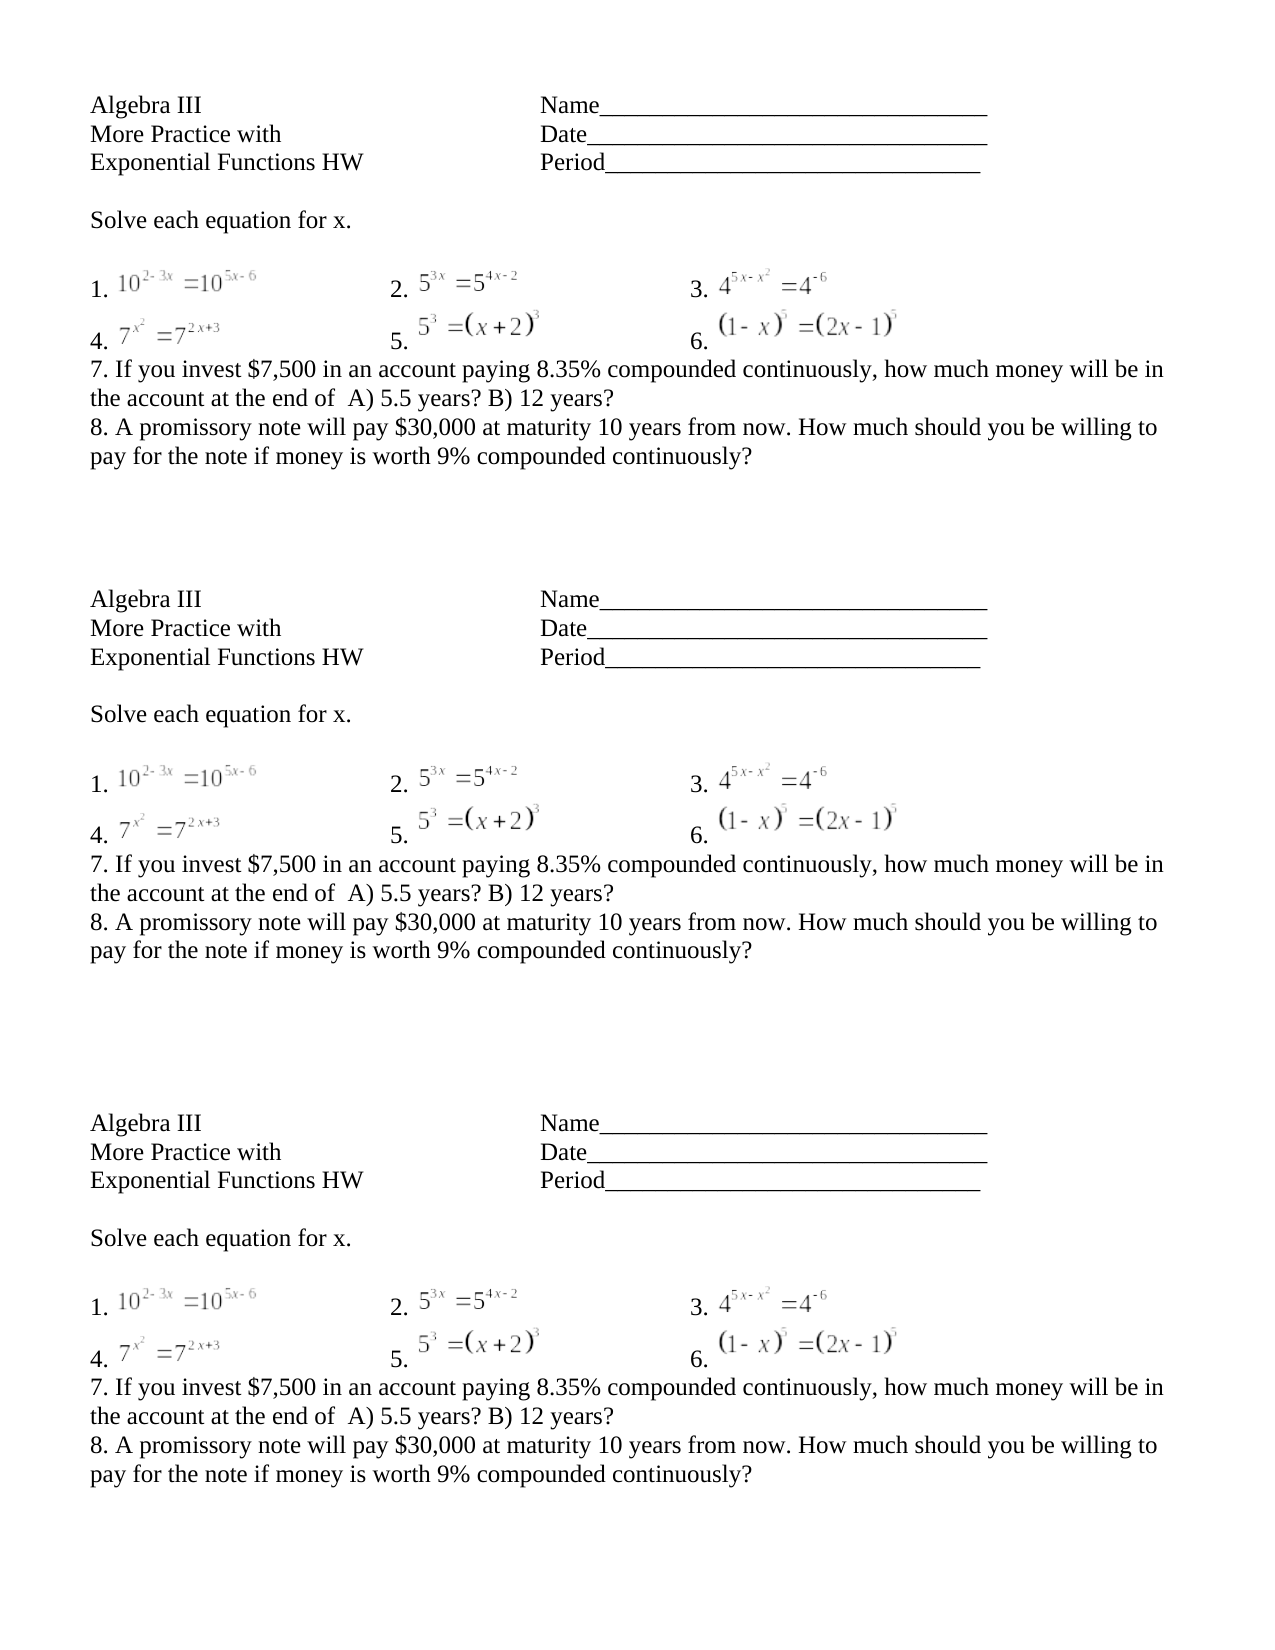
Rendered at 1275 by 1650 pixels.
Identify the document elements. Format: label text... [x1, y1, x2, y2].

text More Practice with Date________________________________ [90, 1137, 1185, 1165]
text 8. A promissory note will pay $30,000 at maturity 10 years from now. How much should you be willing to pay for the note if money is worth 9% compounded continuously? [90, 1430, 1185, 1487]
text 1. 2. 3. [90, 262, 1185, 303]
text Exponential Functions HW Period______________________________ [90, 1165, 1185, 1194]
text 7. If you invest $7,500 in an account paying 8.35% compounded continuously, how much money will be in the account at the end of A) 5.5 years? B) 12 years? [90, 1372, 1185, 1430]
text More Practice with Date________________________________ [90, 119, 1185, 147]
text 1. 2. 3. [90, 1280, 1185, 1321]
text 7. If you invest $7,500 in an account paying 8.35% compounded continuously, how much money will be in the account at the end of A) 5.5 years? B) 12 years? [90, 354, 1185, 412]
text 4. 5. 6. [90, 1321, 1185, 1372]
text Algebra III Name_______________________________ [90, 1108, 1185, 1137]
text More Practice with Date________________________________ [90, 613, 1185, 642]
text 8. A promissory note will pay $30,000 at maturity 10 years from now. How much should you be willing to pay for the note if money is worth 9% compounded continuously? [90, 412, 1185, 469]
text 7. If you invest $7,500 in an account paying 8.35% compounded continuously, how much money will be in the account at the end of A) 5.5 years? B) 12 years? [90, 849, 1185, 907]
text Solve each equation for x. [90, 1223, 1185, 1252]
text Exponential Functions HW Period______________________________ [90, 642, 1185, 671]
text Exponential Functions HW Period______________________________ [90, 147, 1185, 176]
text 4. 5. 6. [90, 303, 1185, 354]
text Algebra III Name_______________________________ [90, 584, 1185, 613]
text Solve each equation for x. [90, 205, 1185, 234]
text Solve each equation for x. [90, 699, 1185, 728]
text 1. 2. 3. [90, 757, 1185, 798]
text Algebra III Name_______________________________ [90, 90, 1185, 119]
text 4. 5. 6. [90, 798, 1185, 849]
text 8. A promissory note will pay $30,000 at maturity 10 years from now. How much should you be willing to pay for the note if money is worth 9% compounded continuously? [90, 907, 1185, 964]
